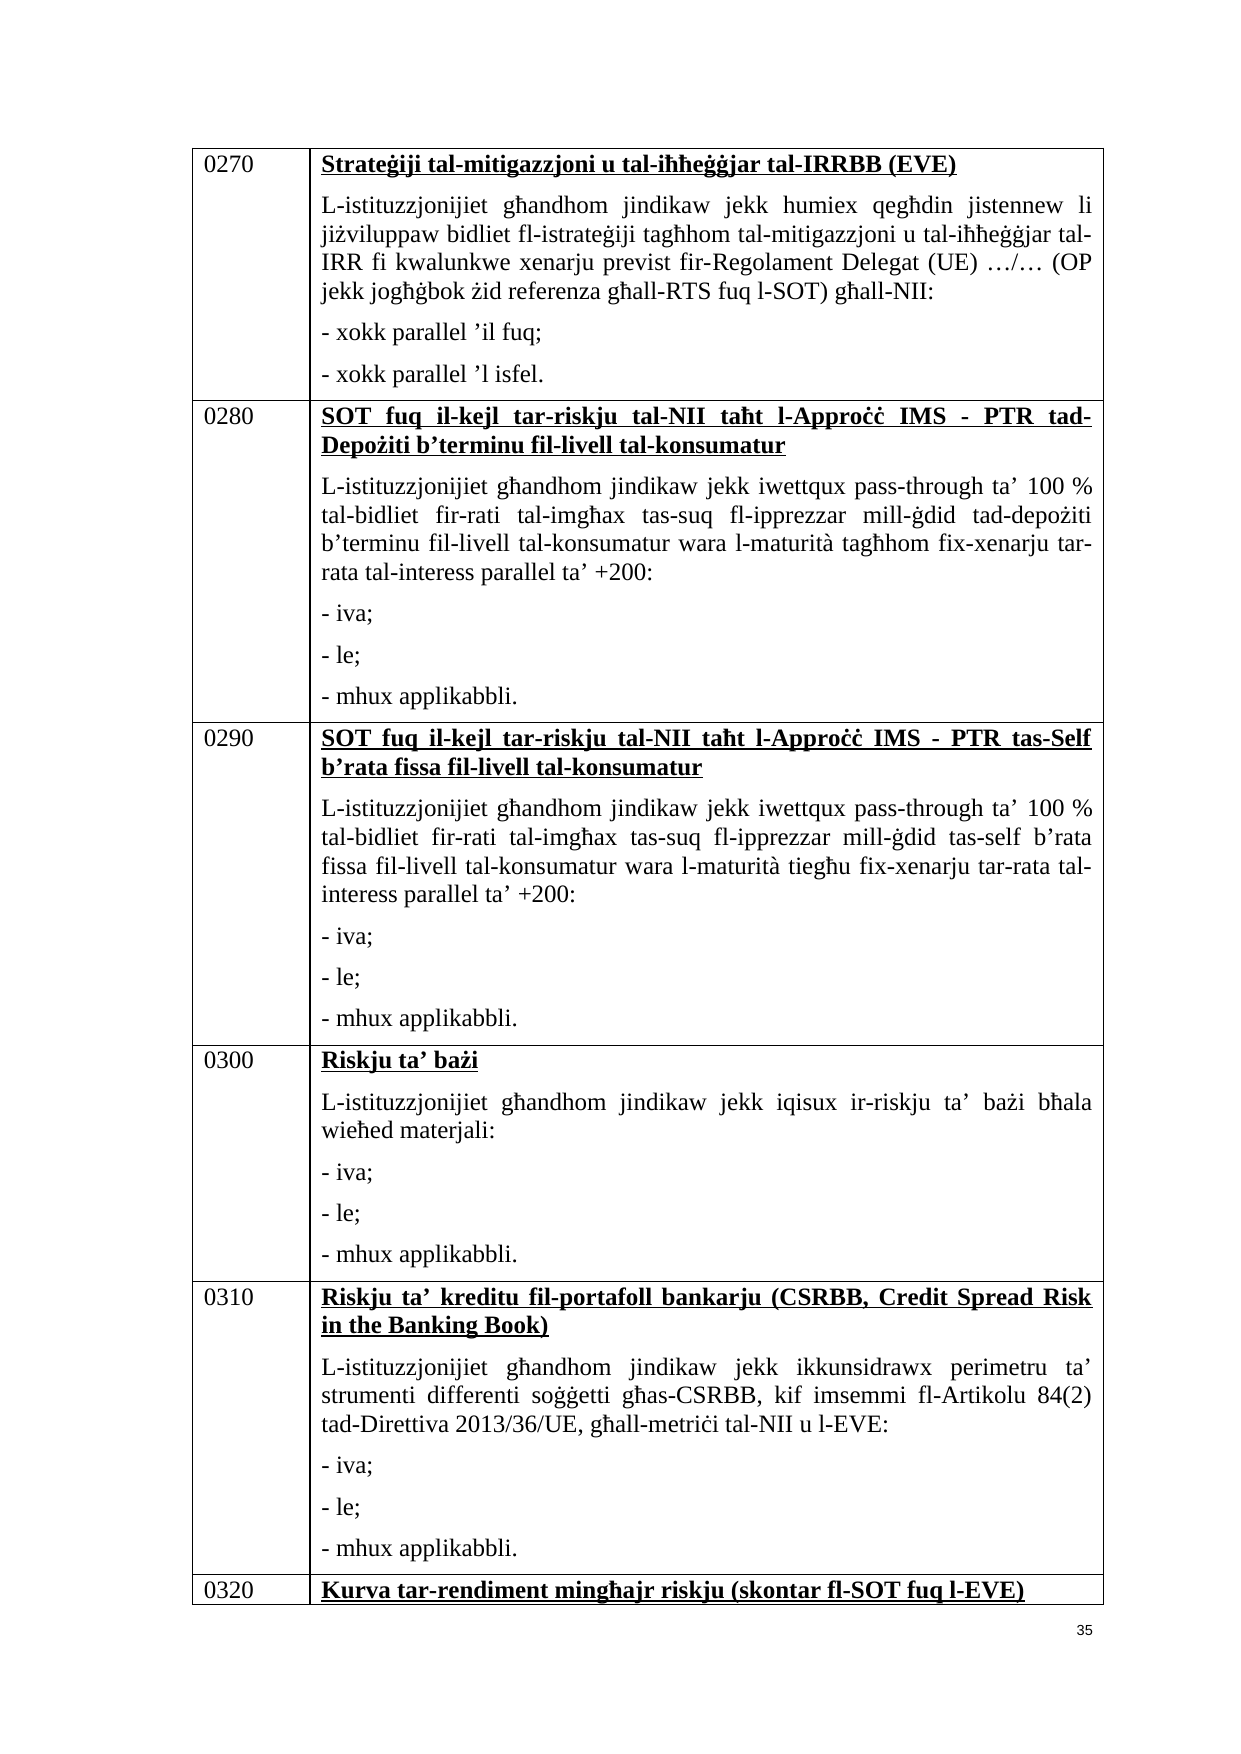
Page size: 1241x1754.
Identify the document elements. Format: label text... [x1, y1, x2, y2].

table_cell SOT fuq il-kejl tar-riskju tal-NII taħt l-Approċċ IMS - PTR tas-Self b’rata fissa fil-livell tal-konsumatur L-istituzzjonijiet għandhom jindikaw jekk iwettqux pass-through ta’ 100 % tal-bidliet fir-rati tal-imgħax tas-suq fl-ipprezzar mill-ġdid tas-self b’rata fissa fil-livell tal-konsumatur wara l-maturità tiegħu fix-xenarju tar-rata tal-interess parallel ta’ +200: - iva; - le; - mhux applikabbli. [311, 723, 1103, 1044]
table_cell 0320 [193, 1575, 309, 1604]
table_cell 0270 [193, 149, 309, 400]
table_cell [311, 1575, 1103, 1604]
table_cell 0300 [193, 1046, 309, 1281]
table_cell 0290 [193, 723, 309, 1044]
table_cell Strateġiji tal-mitigazzjoni u tal-iħħeġġjar tal-IRRBB (EVE) L-istituzzjonijiet għandhom jindikaw jekk humiex qegħdin jistennew li jiżviluppaw bidliet fl-istrateġiji tagħhom tal-mitigazzjoni u tal-iħħeġġjar tal-IRR fi kwalunkwe xenarju previst fir-Regolament Delegat (UE) …/… (OP jekk jogħġbok żid referenza għall-RTS fuq l-SOT) għall-NII: - xokk parallel ’il fuq; - xokk parallel ’l isfel. [311, 149, 1103, 400]
table_cell Riskju ta’ kreditu fil-portafoll bankarju (CSRBB, Credit Spread Risk in the Banking Book) L-istituzzjonijiet għandhom jindikaw jekk ikkunsidrawx perimetru ta’ strumenti differenti soġġetti għas-CSRBB, kif imsemmi fl-Artikolu 84(2) tad-Direttiva 2013/36/UE, għall-metriċi tal-NII u l-EVE: - iva; - le; - mhux applikabbli. [311, 1282, 1103, 1574]
table_cell Riskju ta’ bażi L-istituzzjonijiet għandhom jindikaw jekk iqisux ir-riskju ta’ bażi bħala wieħed materjali: - iva; - le; - mhux applikabbli. [311, 1046, 1103, 1281]
table_cell 0280 [193, 401, 309, 722]
table_cell 0310 [193, 1282, 309, 1574]
table_cell SOT fuq il-kejl tar-riskju tal-NII taħt l-Approċċ IMS - PTR tad-Depożiti b’terminu fil-livell tal-konsumatur L-istituzzjonijiet għandhom jindikaw jekk iwettqux pass-through ta’ 100 % tal-bidliet fir-rati tal-imgħax tas-suq fl-ipprezzar mill-ġdid tad-depożiti b’terminu fil-livell tal-konsumatur wara l-maturità tagħhom fix-xenarju tar-rata tal-interess parallel ta’ +200: - iva; - le; - mhux applikabbli. [311, 401, 1103, 722]
